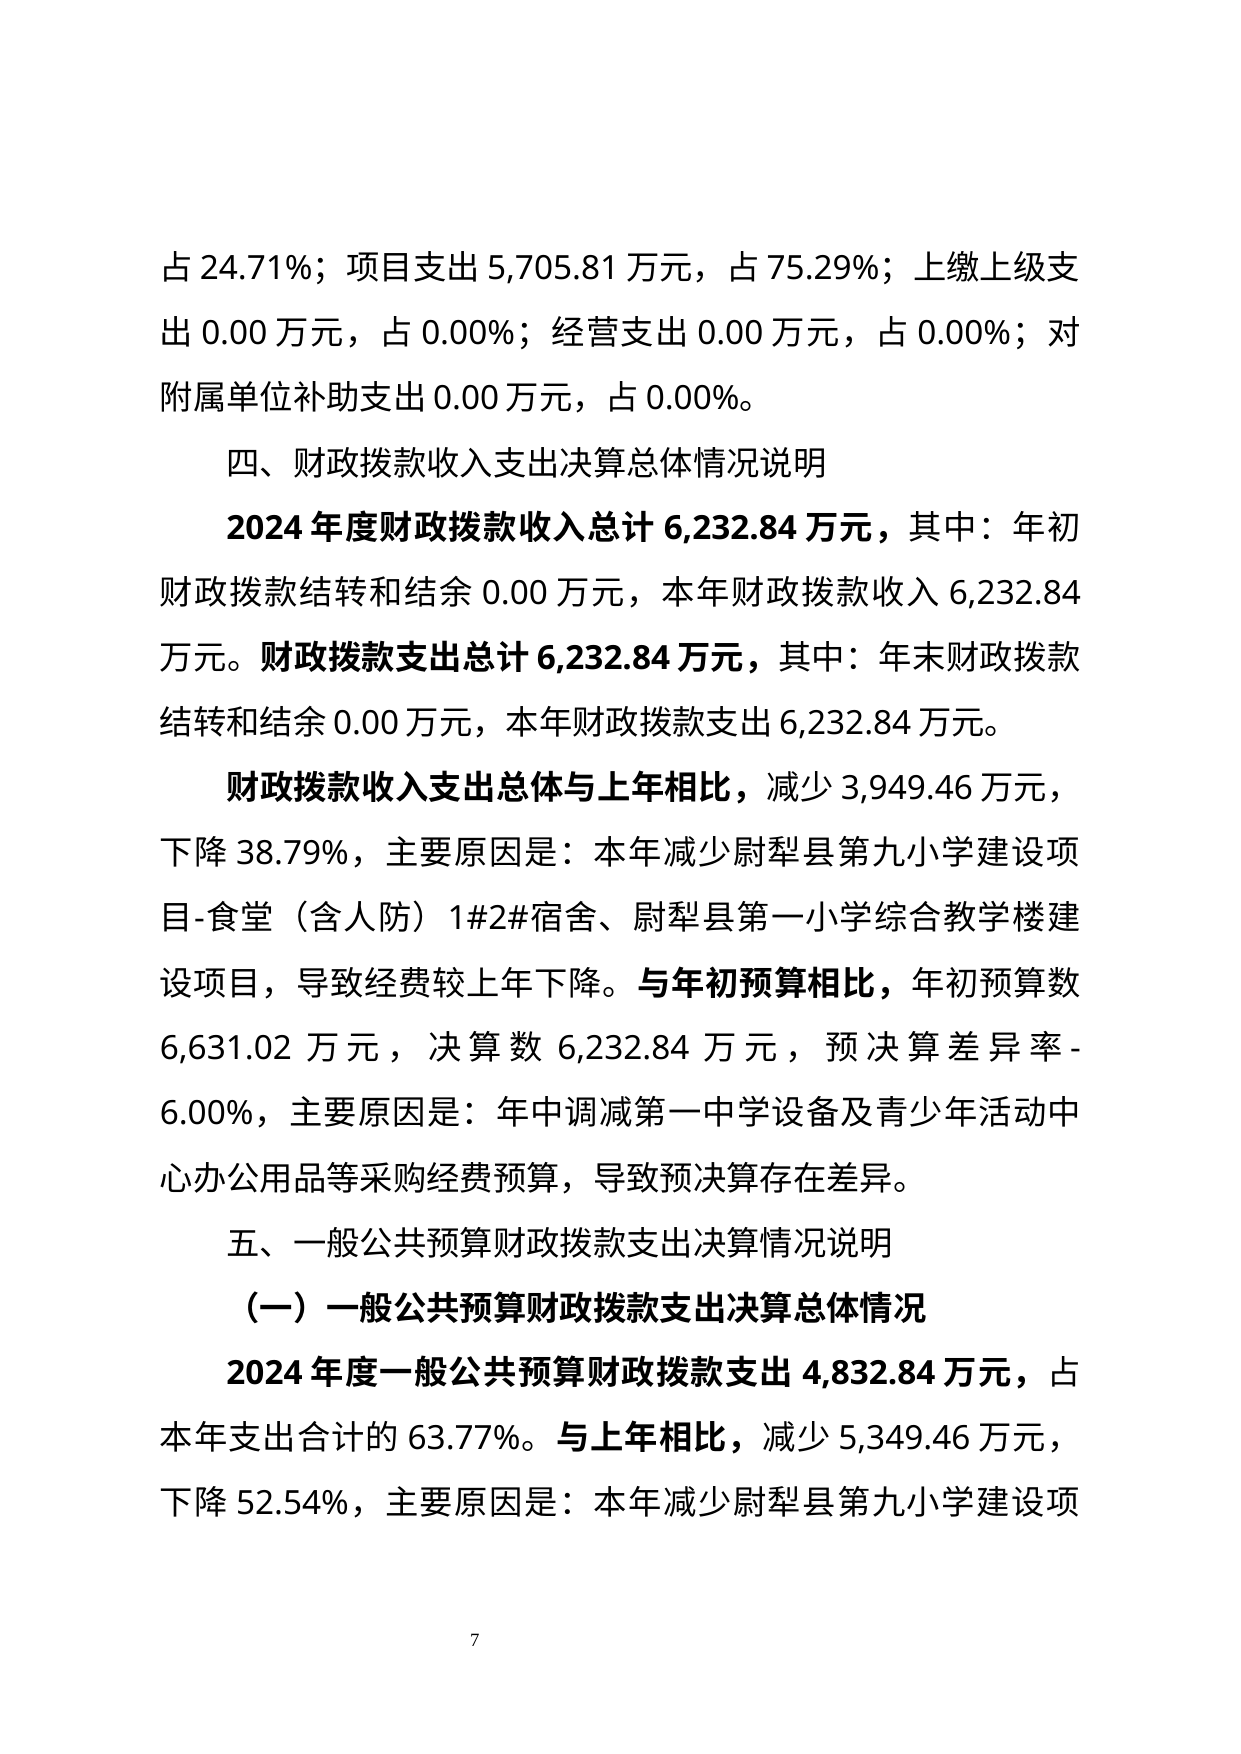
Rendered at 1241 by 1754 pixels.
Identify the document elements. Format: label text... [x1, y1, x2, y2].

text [159, 233, 1081, 428]
text 财政拨款收入支出总体与上年相比，减少3,949.46万元，下降38.79%，主要原因是：本年减少尉犁县第九小学建设项目-食堂（含人防）1#2#宿舍、尉犁县第一小学综合教学楼建设项目，导致经费较上年下降。与年初预算相比，年初预算数6,631.02万元，决算数6,232.84万元，预决算差异率-6.00%，主要原因是：年中调减第一中学设备及青少年活动中心办公用品等采购经费预算，导致预决算存在差异。 [159, 753, 1081, 1208]
text 2024年度财政拨款收入总计6,232.84万元，其中：年初财政拨款结转和结余0.00万元，本年财政拨款收入6,232.84万元。财政拨款支出总计6,232.84万元，其中：年末财政拨款结转和结余0.00万元，本年财政拨款支出6,232.84万元。 [159, 493, 1081, 753]
text （一）一般公共预算财政拨款支出决算总体情况 [159, 1273, 1081, 1338]
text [159, 1338, 1081, 1533]
text 五、一般公共预算财政拨款支出决算情况说明 [159, 1208, 1081, 1273]
text 四、财政拨款收入支出决算总体情况说明 [159, 428, 1081, 493]
